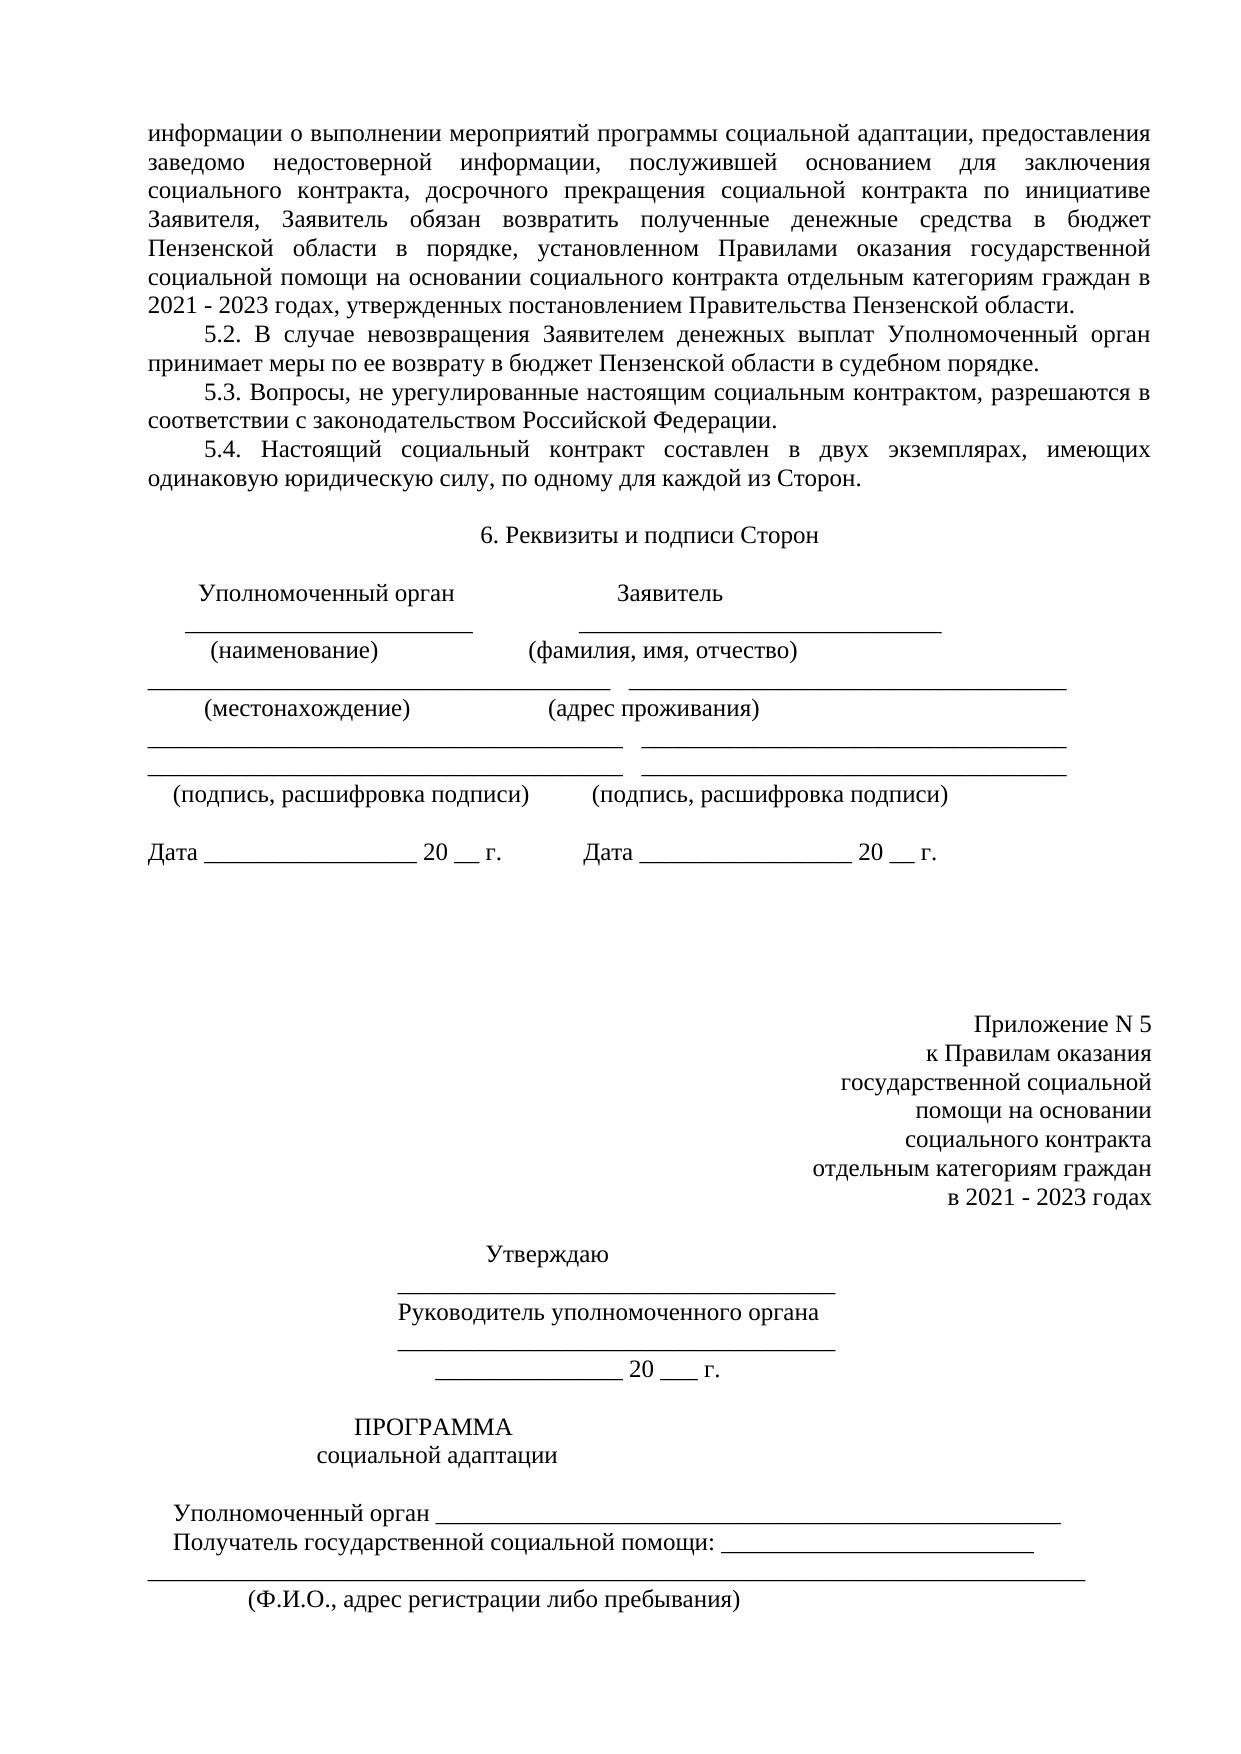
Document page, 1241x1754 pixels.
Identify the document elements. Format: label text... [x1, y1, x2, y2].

text ______________________________________ __________________________________ [148, 751, 1152, 779]
text к Правилам оказания [148, 1038, 1152, 1067]
text (местонахождение) (адрес проживания) [148, 693, 1152, 722]
text ПРОГРАММА [148, 1412, 1152, 1441]
text Уполномоченный орган Заявитель [148, 578, 1152, 607]
text отдельным категориям граждан [148, 1153, 1152, 1182]
text 5.3. Вопросы, не урегулированные настоящим социальным контрактом, разрешаются в соответствии с законодательством Российской Федерации. [148, 377, 1152, 434]
text государственной социальной [148, 1067, 1152, 1096]
text _______________________ _____________________________ [148, 607, 1152, 636]
text (наименование) (фамилия, имя, отчество) [148, 636, 1152, 664]
text социального контракта [148, 1124, 1152, 1153]
text Дата _________________ 20 __ г. Дата _________________ 20 __ г. [148, 837, 1152, 866]
text ___________________________________ [148, 1268, 1152, 1297]
text Руководитель уполномоченного органа [148, 1297, 1152, 1326]
text ______________________________________ __________________________________ [148, 722, 1152, 751]
text 6. Реквизиты и подписи Сторон [148, 521, 1152, 549]
text Приложение N 5 [148, 1009, 1152, 1038]
text ___________________________________________________________________________ [148, 1556, 1152, 1584]
text ___________________________________ [148, 1326, 1152, 1354]
text 5.2. В случае невозвращения Заявителем денежных выплат Уполномоченный орган принимает меры по ее возврату в бюджет Пензенской области в судебном порядке. [148, 319, 1152, 377]
text 5.4. Настоящий социальный контракт составлен в двух экземплярах, имеющих одинаковую юридическую силу, по одному для каждой из Сторон. [148, 434, 1152, 492]
text Уполномоченный орган __________________________________________________ [148, 1498, 1152, 1527]
text (подпись, расшифровка подписи) (подпись, расшифровка подписи) [148, 779, 1152, 808]
text помощи на основании [148, 1096, 1152, 1124]
text _______________ 20 ___ г. [148, 1354, 1152, 1383]
text Получатель государственной социальной помощи: _________________________ [148, 1527, 1152, 1556]
text _____________________________________ ___________________________________ [148, 664, 1152, 693]
text социальной адаптации [148, 1441, 1152, 1469]
text в 2021 - 2023 годах [148, 1182, 1152, 1211]
text Утверждаю [148, 1239, 1152, 1268]
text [148, 118, 1152, 319]
text (Ф.И.О., адрес регистрации либо пребывания) [148, 1584, 1152, 1613]
